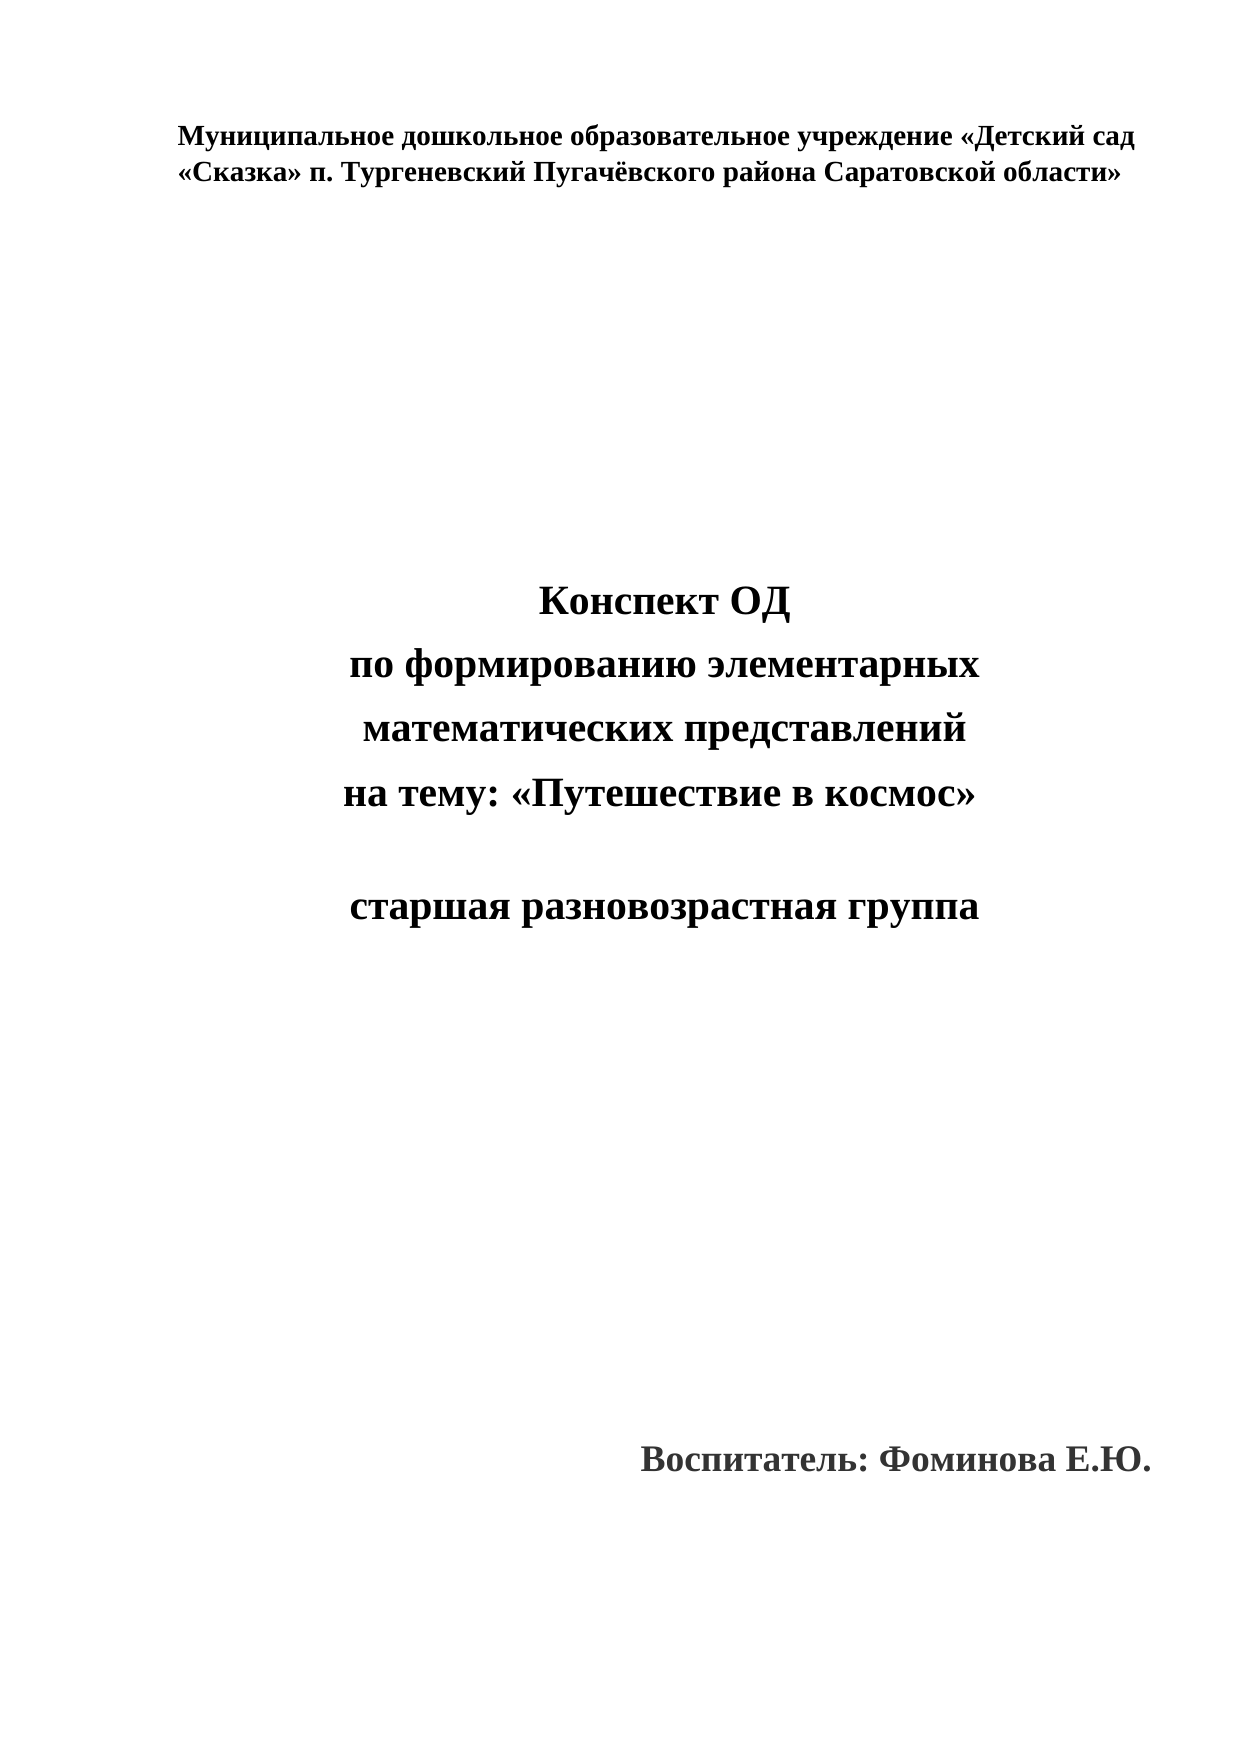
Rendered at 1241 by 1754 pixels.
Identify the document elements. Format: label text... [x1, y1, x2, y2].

text на тему: «Путешествие в космос» [177, 766, 1152, 817]
text Конспект ОД [177, 575, 1152, 623]
text Муниципальное дошкольное образовательное учреждение «Детский сад «Сказка» п. Тургеневский Пугачёвского района Саратовской области» [177, 118, 1152, 188]
text старшая разновозрастная группа [177, 880, 1152, 928]
text Воспитатель: Фоминова Е.Ю. [177, 1437, 1152, 1480]
text по формированию элементарных [177, 639, 1152, 687]
text математических представлений [177, 702, 1152, 750]
